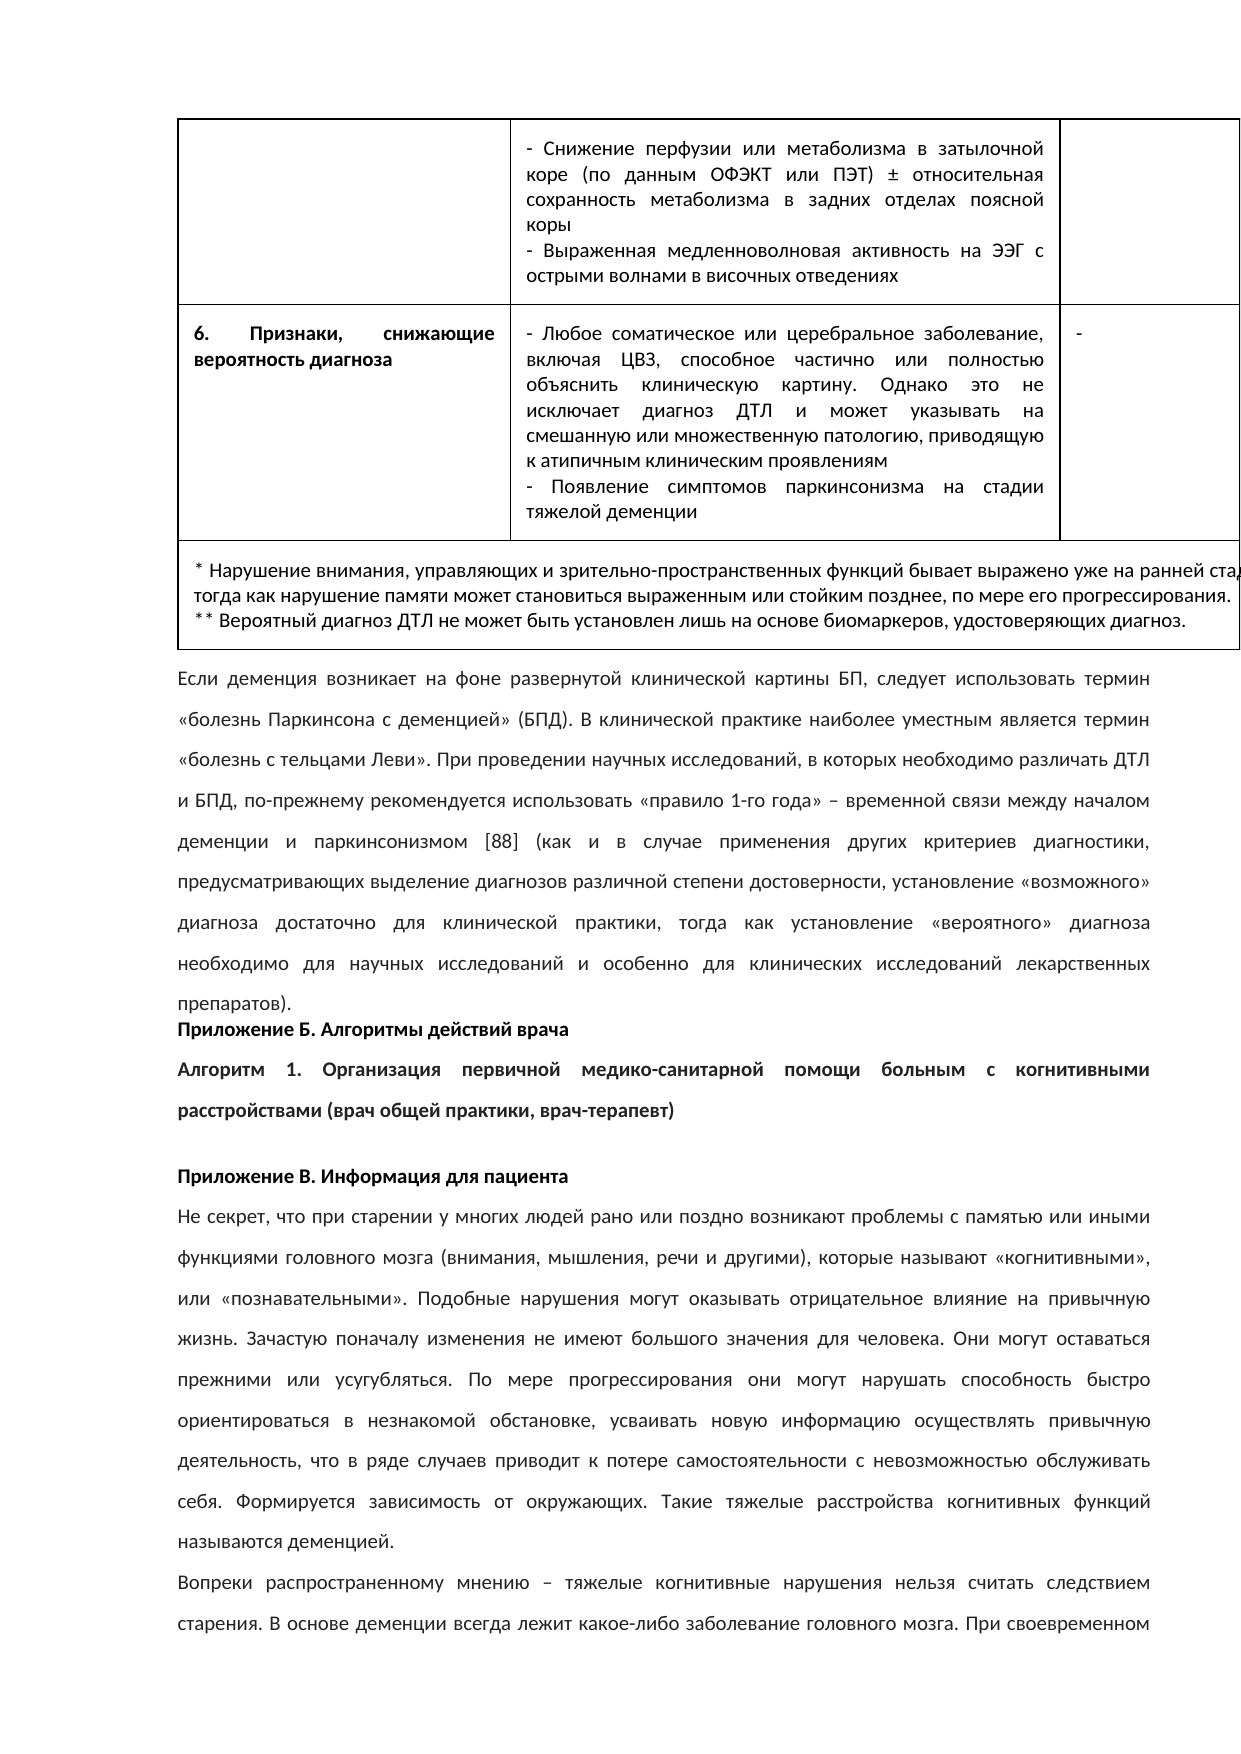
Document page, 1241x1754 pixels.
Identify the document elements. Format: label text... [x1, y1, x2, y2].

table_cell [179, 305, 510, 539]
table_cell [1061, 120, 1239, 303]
text Приложение Б. Алгоритмы действий врача [177, 1016, 1152, 1041]
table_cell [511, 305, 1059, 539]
text Алгоритм 1. Организация первичной медико-санитарной помощи больным с когнитивными расстройствами (врач общей практики, врач-терапевт) [177, 1041, 1152, 1122]
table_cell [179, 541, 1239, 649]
text Не секрет, что при старении у многих людей рано или поздно возникают проблемы с памятью или иными функциями головного мозга (внимания, мышления, речи и другими), которые называют «когнитивными», или «познавательными». Подобные нарушения могут оказывать отрицательное влияние на привычную жизнь. Зачастую поначалу изменения не имеют большого значения для человека. Они могут оставаться прежними или усугубляться. По мере прогрессирования они могут нарушать способность быстро ориентироваться в незнакомой обстановке, усваивать новую информацию осуществлять привычную деятельность, что в ряде случаев приводит к потере самостоятельности с невозможностью обслуживать себя. Формируется зависимость от окружающих. Такие тяжелые расстройства когнитивных функций называются деменцией. [177, 1188, 1152, 1554]
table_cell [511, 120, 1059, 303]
text Если деменция возникает на фоне развернутой клинической картины БП, следует использовать термин «болезнь Паркинсона с деменцией» (БПД). В клинической практике наиболее уместным является термин «болезнь с тельцами Леви». При проведении научных исследований, в которых необходимо различать ДТЛ и БПД, по-прежнему рекомендуется использовать «правило 1-го года» – временной связи между началом деменции и паркинсонизмом [88] (как и в случае применения других критериев диагностики, предусматривающих выделение диагнозов различной степени достоверности, установление «возможного» диагноза достаточно для клинической практики, тогда как установление «вероятного» диагноза необходимо для научных исследований и особенно для клинических исследований лекарственных препаратов). [177, 650, 1152, 1016]
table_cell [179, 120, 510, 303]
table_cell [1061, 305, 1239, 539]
text Приложение В. Информация для пациента [177, 1163, 1152, 1188]
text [177, 1554, 1152, 1635]
